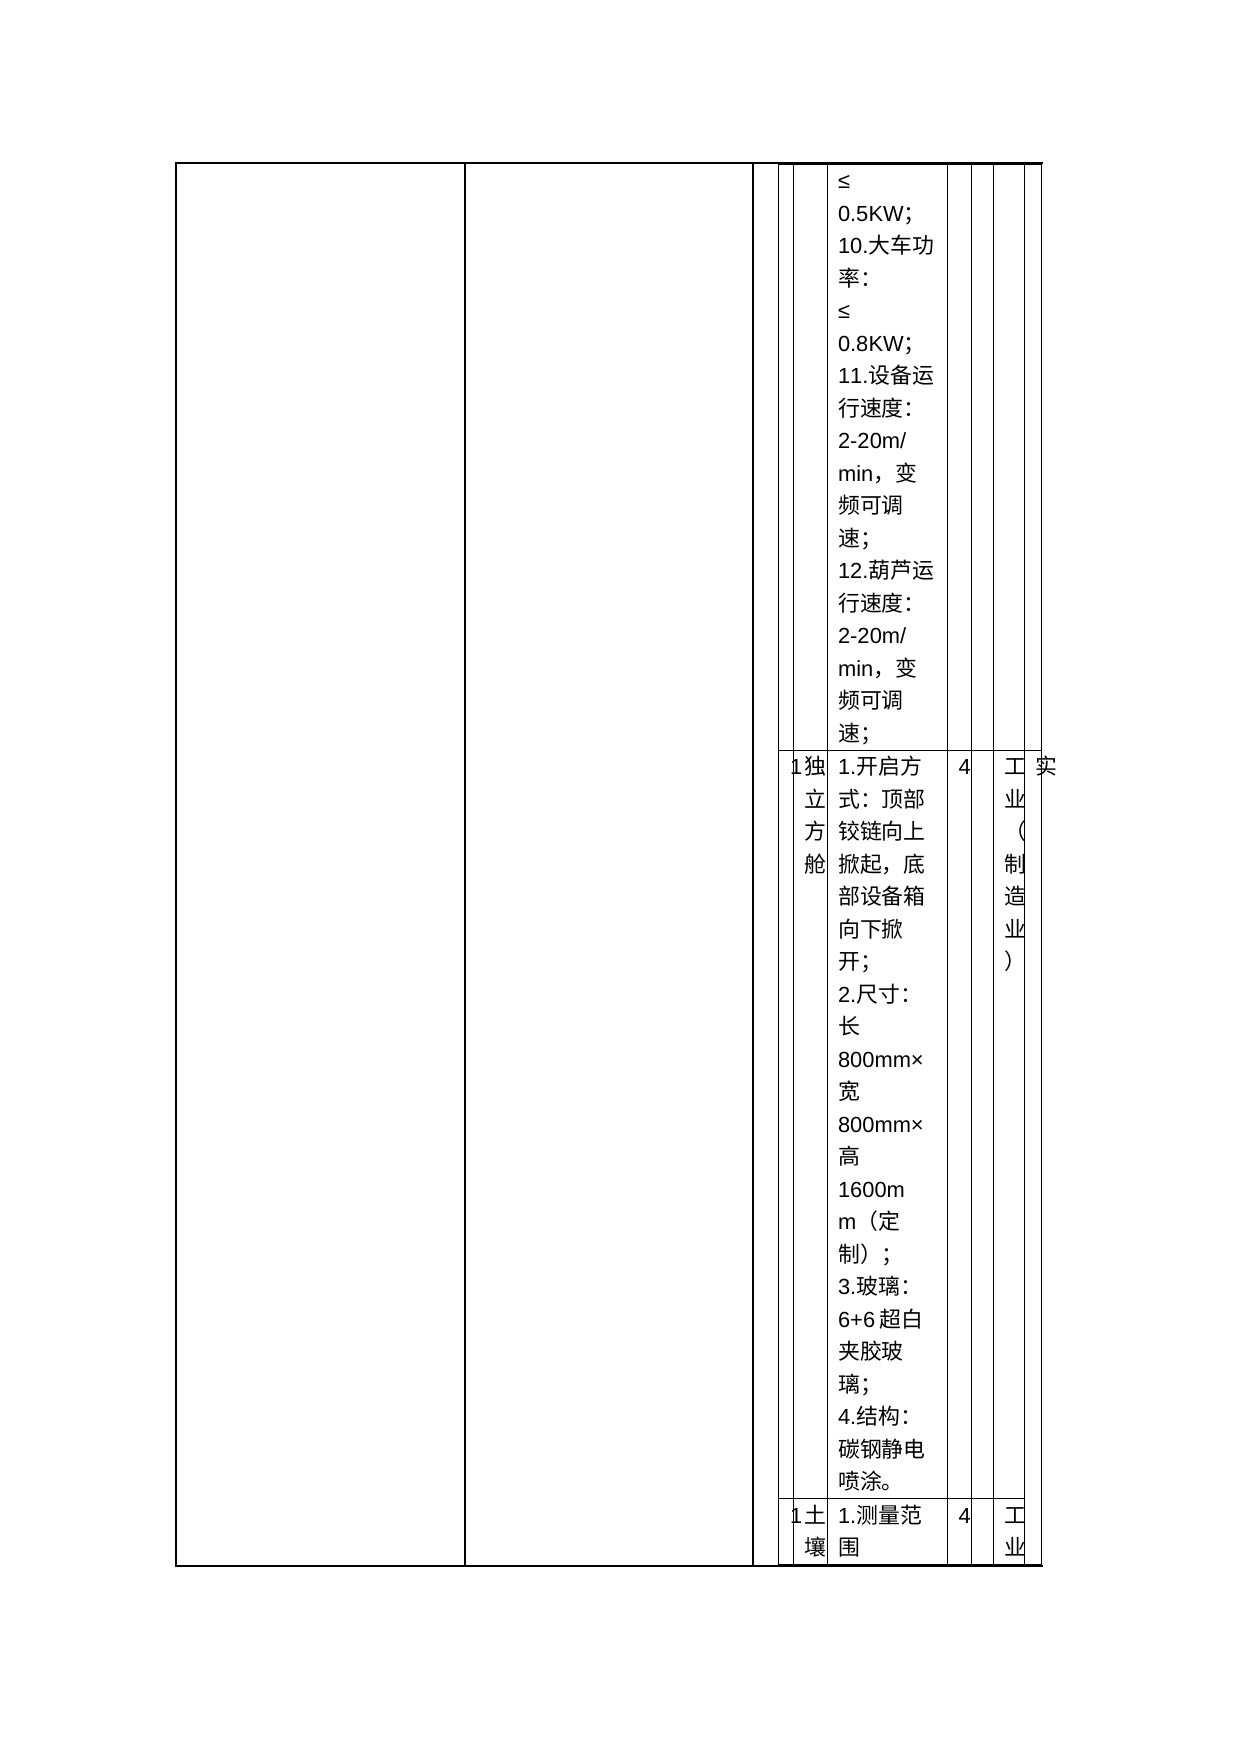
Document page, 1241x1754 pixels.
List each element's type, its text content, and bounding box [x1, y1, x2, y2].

table_cell [994, 751, 1024, 1498]
table_cell [1016, 1509, 1024, 1521]
table_cell [779, 165, 793, 750]
table_cell [948, 751, 971, 1498]
table_cell [828, 165, 947, 750]
table_cell [948, 1499, 971, 1564]
table_cell [779, 751, 793, 1498]
table_cell [948, 165, 971, 750]
table_cell [779, 1499, 793, 1564]
table_cell [1025, 751, 1041, 1564]
table_cell [994, 1499, 1024, 1564]
table_cell [794, 1499, 827, 1564]
table_cell [794, 165, 827, 750]
table_cell [828, 751, 947, 1498]
table_cell [1025, 165, 1041, 750]
table_cell [794, 751, 827, 1498]
table_cell [972, 751, 993, 1498]
table_cell [972, 1499, 993, 1564]
table_cell [828, 1499, 947, 1564]
table_cell [177, 164, 464, 1565]
table_cell [972, 165, 993, 750]
table_cell 1 [466, 164, 752, 1565]
table_cell [994, 165, 1024, 750]
table_cell [754, 164, 778, 1565]
